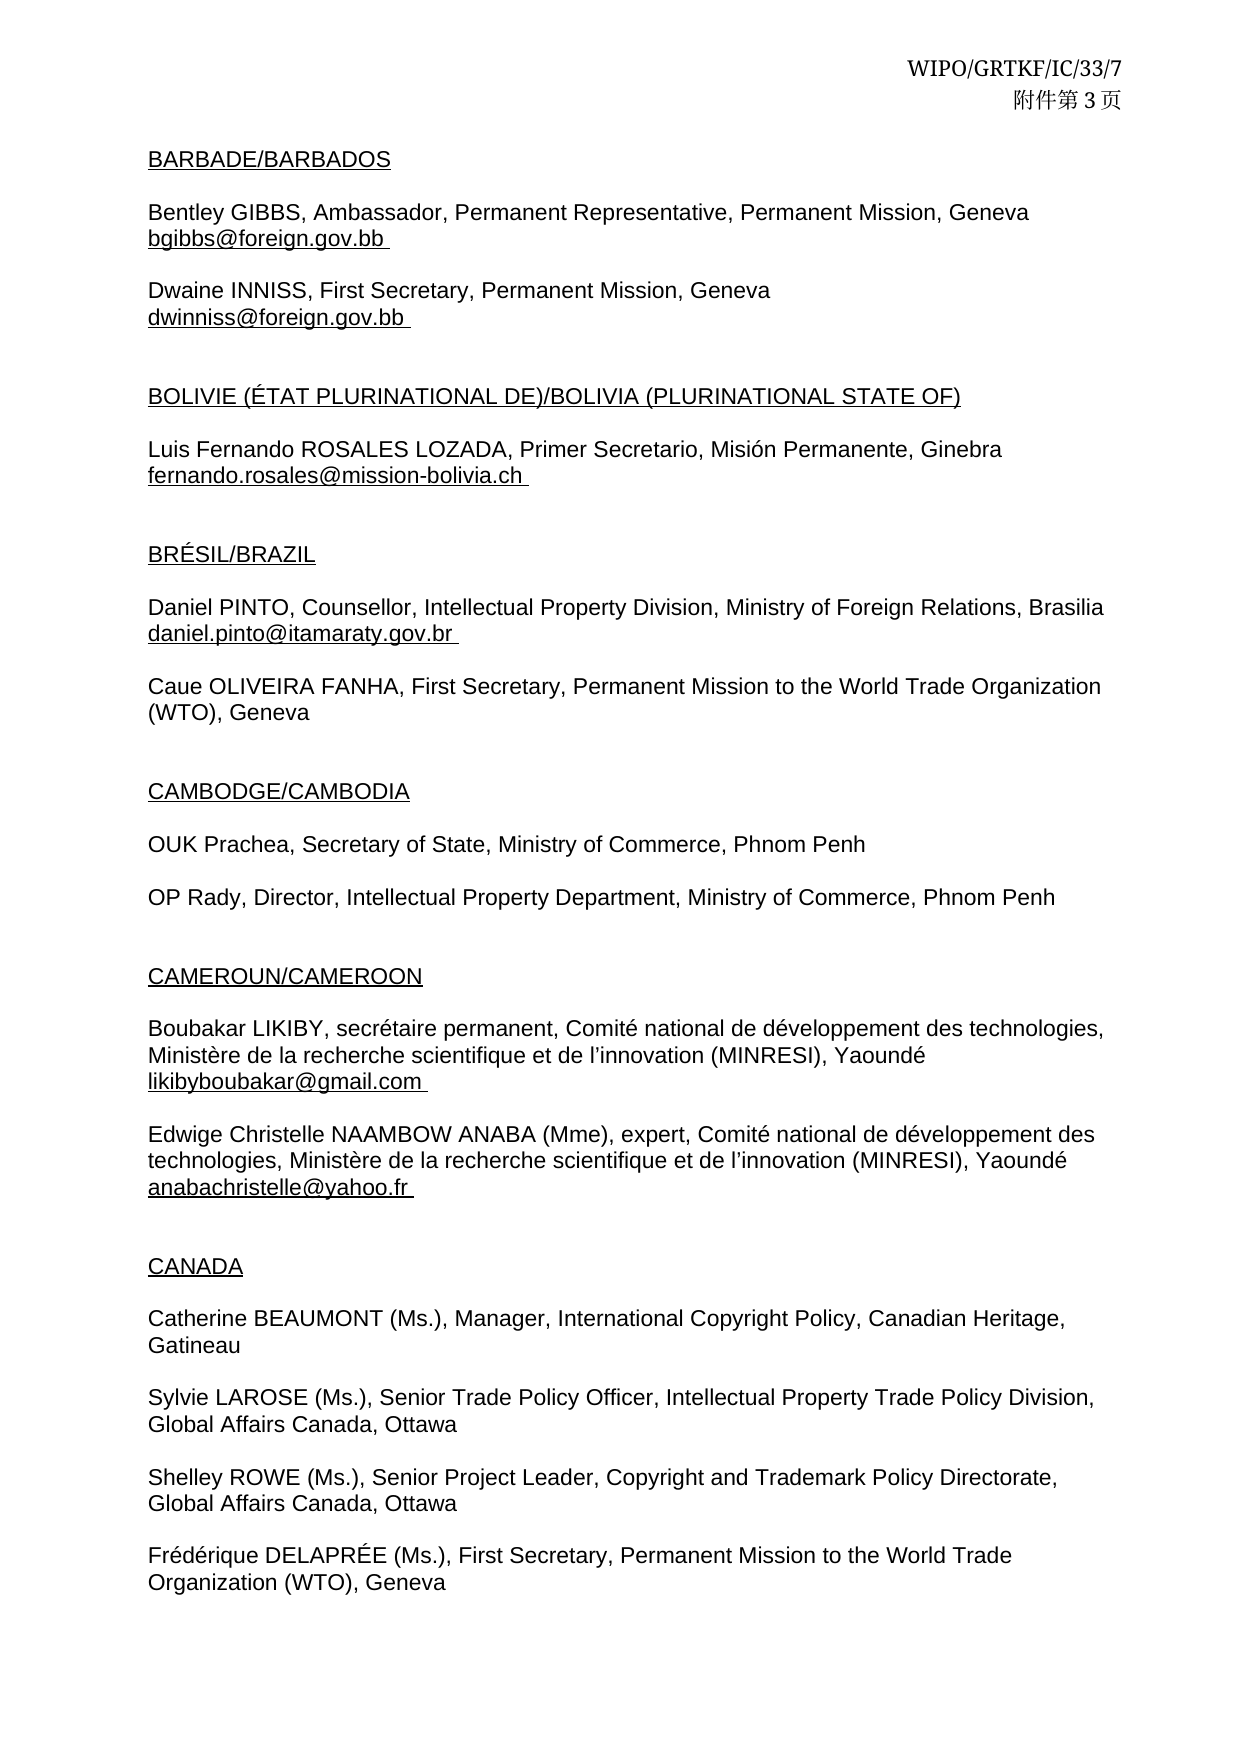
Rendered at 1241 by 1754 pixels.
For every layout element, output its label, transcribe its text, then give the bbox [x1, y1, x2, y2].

text Catherine BEAUMONT (Ms.), Manager, International Copyright Policy, Canadian Heritage, Gatineau [148, 1305, 1122, 1358]
text Shelley ROWE (Ms.), Senior Project Leader, Copyright and Trademark Policy Directorate, Global Affairs Canada, Ottawa [148, 1463, 1122, 1516]
text OP Rady, Director, Intellectual Property Department, Ministry of Commerce, Phnom Penh [148, 884, 1122, 910]
text CAMBODGE/CAMBODIA [148, 778, 1122, 804]
text Luis Fernando ROSALES LOZADA, Primer Secretario, Misión Permanente, Ginebra [148, 436, 1122, 462]
text Frédérique DELAPRÉE (Ms.), First Secretary, Permanent Mission to the World Trade Organization (WTO), Geneva [148, 1542, 1122, 1595]
text Daniel PINTO, Counsellor, Intellectual Property Division, Ministry of Foreign Relations, Brasilia [148, 594, 1122, 620]
text CANADA [148, 1253, 1122, 1279]
text CAMEROUN/CAMEROON [148, 963, 1122, 989]
text anabachristelle@yahoo.fr [148, 1173, 1122, 1200]
text daniel.pinto@itamaraty.gov.br [148, 620, 1122, 646]
text dwinniss@foreign.gov.bb [148, 304, 1122, 330]
text Boubakar LIKIBY, secrétaire permanent, Comité national de développement des technologies, Ministère de la recherche scientifique et de l’innovation (MINRESI), Yaoundé [148, 1015, 1122, 1068]
text BARBADE/BARBADOS [148, 146, 1122, 172]
text Bentley GIBBS, Ambassador, Permanent Representative, Permanent Mission, Geneva [148, 198, 1122, 225]
text Caue OLIVEIRA FANHA, First Secretary, Permanent Mission to the World Trade Organization (WTO), Geneva [148, 673, 1122, 726]
text BOLIVIE (ÉTAT PLURINATIONAL DE)/BOLIVIA (PLURINATIONAL STATE OF) [148, 383, 1122, 409]
text Sylvie LAROSE (Ms.), Senior Trade Policy Officer, Intellectual Property Trade Policy Division, Global Affairs Canada, Ottawa [148, 1384, 1122, 1437]
text bgibbs@foreign.gov.bb [148, 225, 1122, 251]
text BRÉSIL/BRAZIL [148, 541, 1122, 567]
text Dwaine INNISS, First Secretary, Permanent Mission, Geneva [148, 277, 1122, 304]
text likibyboubakar@gmail.com [148, 1068, 1122, 1094]
text OUK Prachea, Secretary of State, Ministry of Commerce, Phnom Penh [148, 831, 1122, 857]
text Edwige Christelle NAAMBOW ANABA (Mme), expert, Comité national de développement des technologies, Ministère de la recherche scientifique et de l’innovation (MINRESI), Yaoundé [148, 1121, 1122, 1173]
text fernando.rosales@mission-bolivia.ch [148, 462, 1122, 488]
